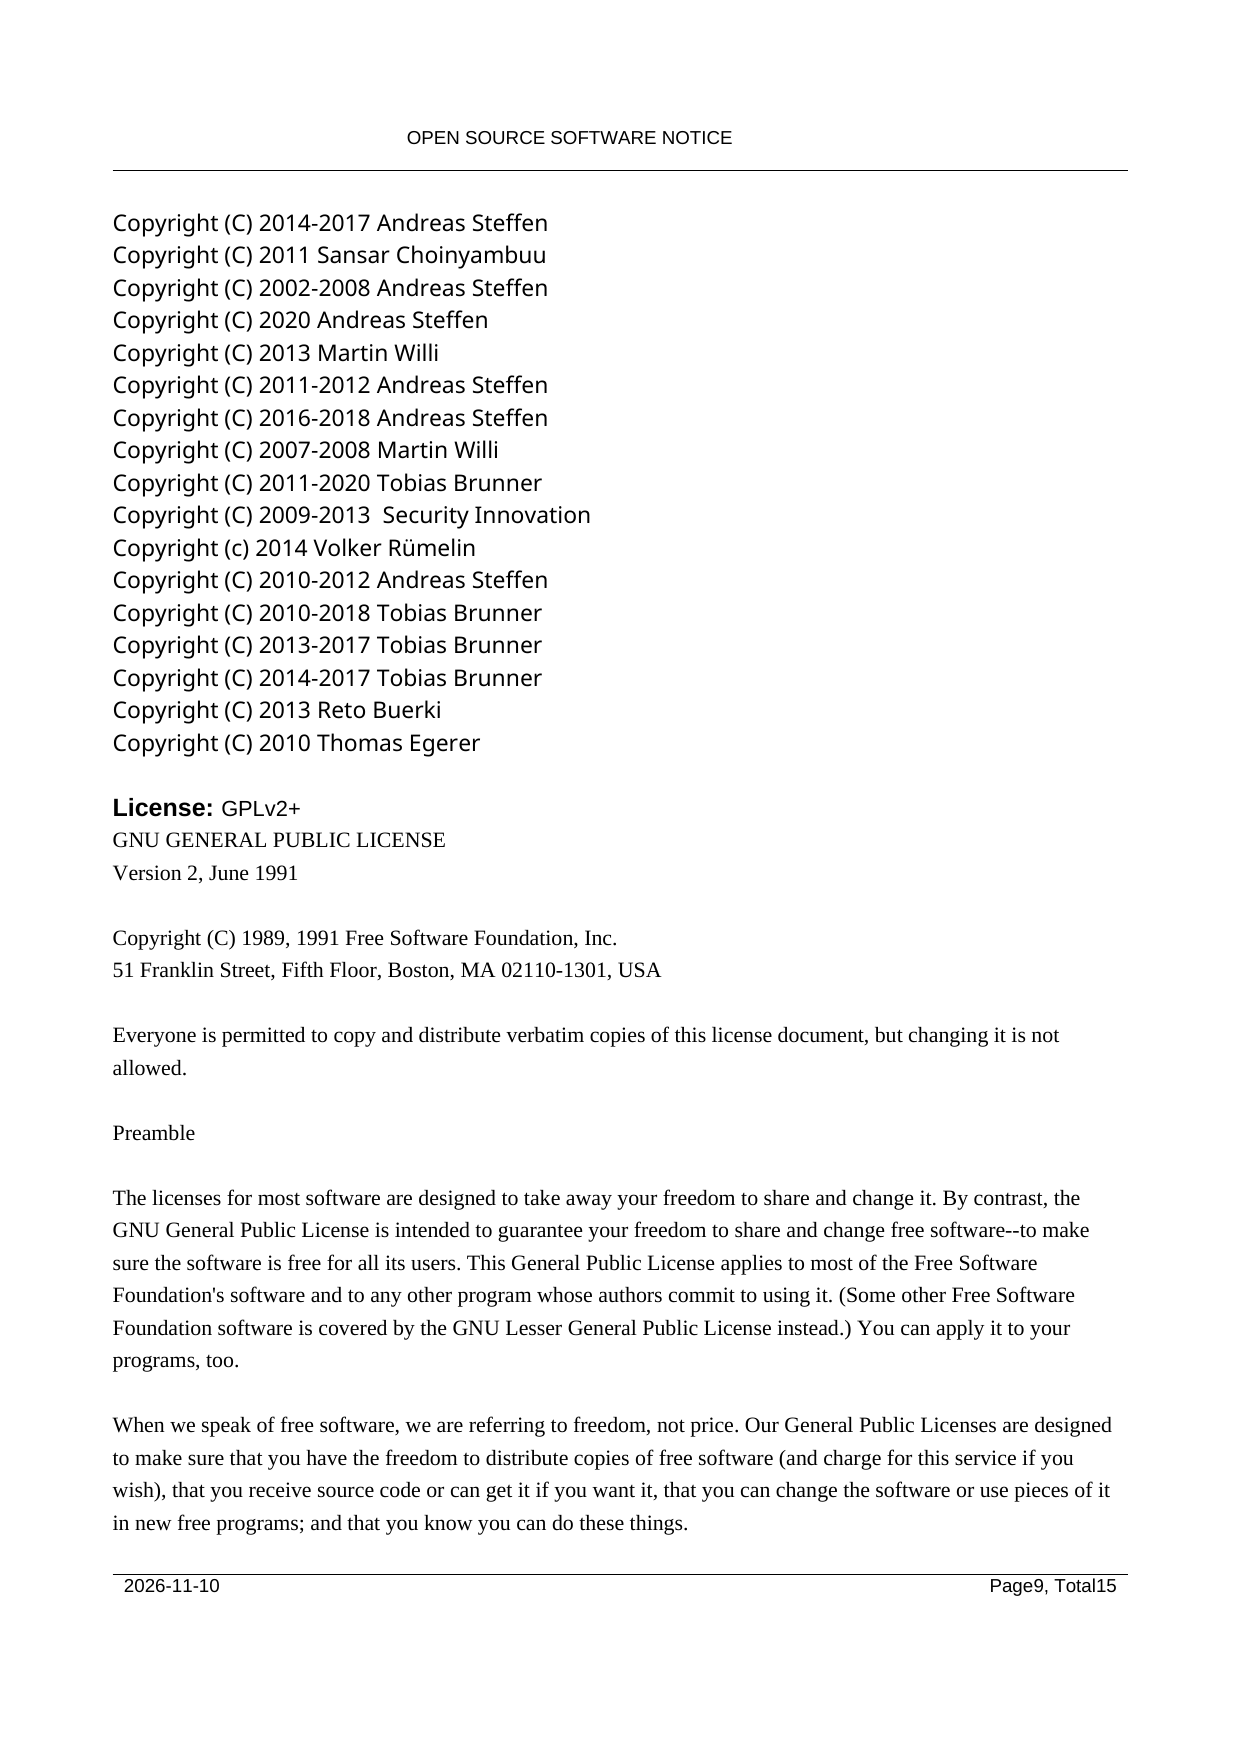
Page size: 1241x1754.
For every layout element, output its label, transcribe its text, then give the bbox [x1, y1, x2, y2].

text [112, 824, 1128, 1539]
text License: GPLv2+ [112, 791, 1128, 824]
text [112, 206, 1128, 791]
